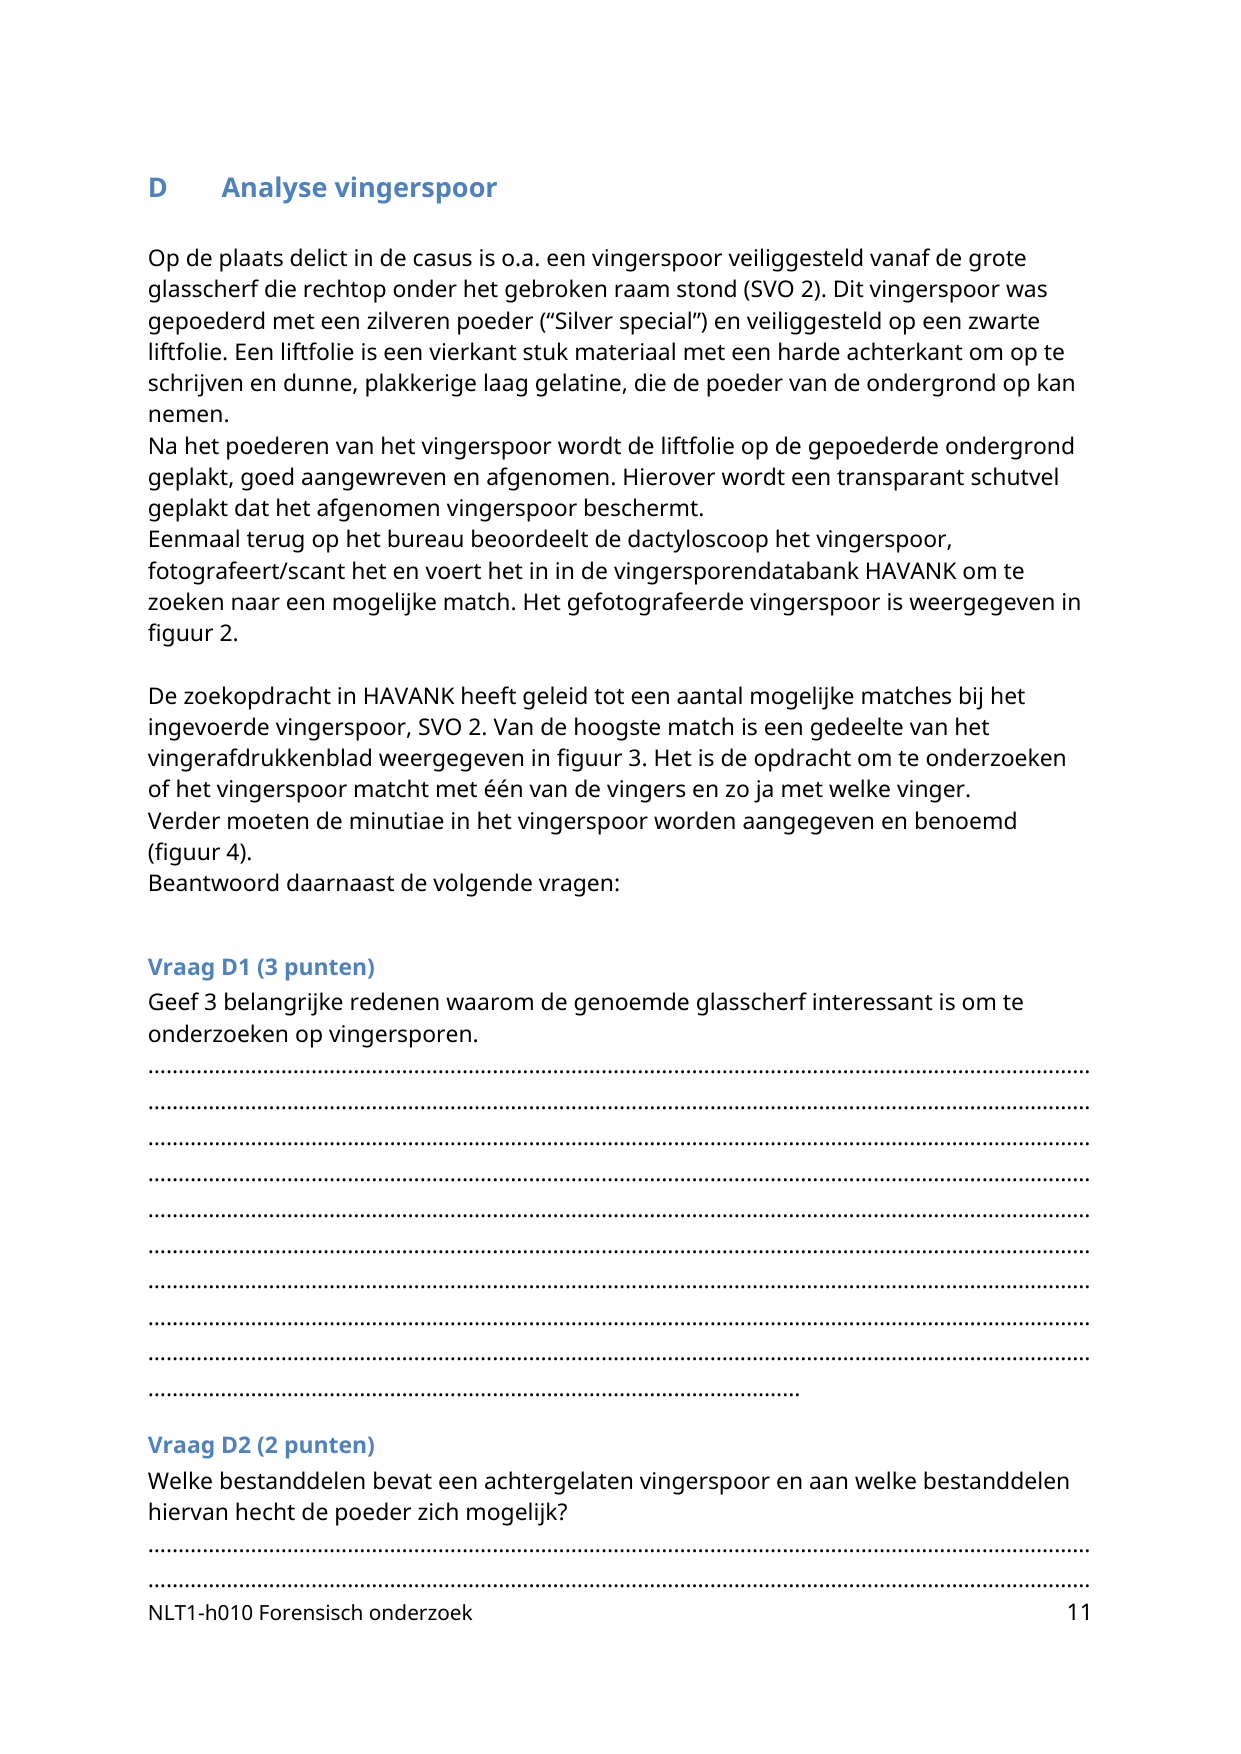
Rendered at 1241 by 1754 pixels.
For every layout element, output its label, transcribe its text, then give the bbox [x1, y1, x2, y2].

text De zoekopdracht in HAVANK heeft geleid tot een aantal mogelijke matches bij het ingevoerde vingerspoor, SVO 2. Van de hoogste match is een gedeelte van het vingerafdrukkenblad weergegeven in figuur 3. Het is de opdracht om te onderzoeken of het vingerspoor matcht met één van de vingers en zo ja met welke vinger. [148, 679, 1093, 804]
subtitle Vraag D2 (2 punten) [148, 1429, 1093, 1460]
text Beantwoord daarnaast de volgende vragen: [148, 867, 1093, 898]
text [148, 1527, 1093, 1595]
text Na het poederen van het vingerspoor wordt de liftfolie op de gepoederde ondergrond geplakt, goed aangewreven en afgenomen. Hierover wordt een transparant schutvel geplakt dat het afgenomen vingerspoor beschermt. [148, 429, 1093, 523]
text Op de plaats delict in de casus is o.a. een vingerspoor veiliggesteld vanaf de grote glasscherf die rechtop onder het gebroken raam stond (SVO 2). Dit vingerspoor was gepoederd met een zilveren poeder (“Silver special”) en veiliggesteld op een zwarte liftfolie. Een liftfolie is een vierkant stuk materiaal met een harde achterkant om op te schrijven en dunne, plakkerige laag gelatine, die de poeder van de ondergrond op kan nemen. [148, 242, 1093, 429]
text Welke bestanddelen bevat een achtergelaten vingerspoor en aan welke bestanddelen hiervan hecht de poeder zich mogelijk? [148, 1465, 1093, 1527]
text Eenmaal terug op het bureau beoordeelt de dactyloscoop het vingerspoor, fotografeert/scant het en voert het in in de vingersporendatabank HAVANK om te zoeken naar een mogelijke match. Het gefotografeerde vingerspoor is weergegeven in figuur 2. [148, 523, 1093, 648]
subtitle D Analyse vingerspoor [148, 168, 1093, 205]
text Verder moeten de minutiae in het vingerspoor worden aangegeven en benoemd (figuur 4). [148, 804, 1093, 867]
text Geef 3 belangrijke redenen waarom de genoemde glasscherf interessant is om te onderzoeken op vingersporen. [148, 986, 1093, 1049]
subtitle Vraag D1 (3 punten) [148, 950, 1093, 982]
